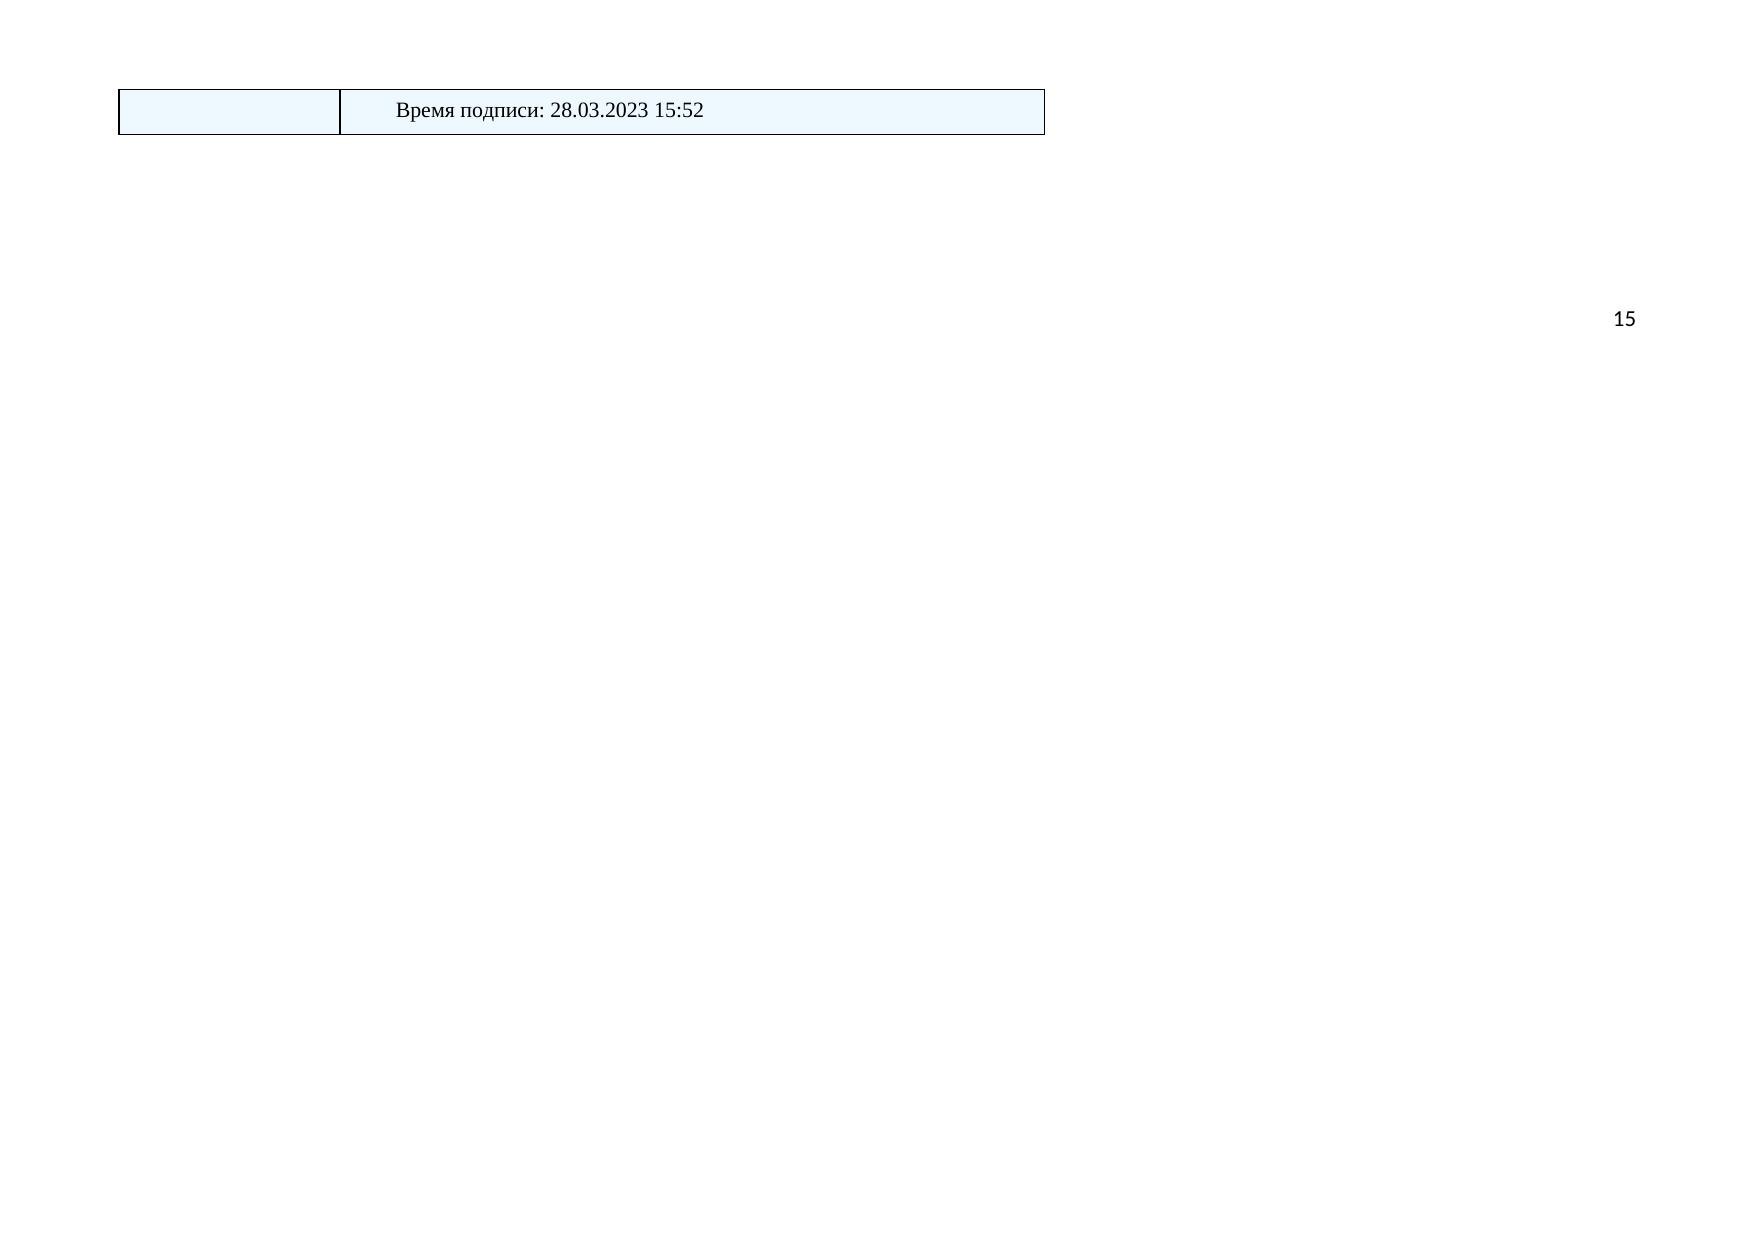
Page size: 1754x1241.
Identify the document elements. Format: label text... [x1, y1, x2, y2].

table_cell РЕСПУБЛИКАНСКОЕ ГОСУДАРСТВЕННОЕ ПРЕДПРИЯТИЕ НА ПРАВЕ ХОЗЯЙСТВЕННОГО ВЕДЕНИЯ "НАЦИОНАЛЬНЫЙ ЦЕНТР АККРЕДИТАЦИИ" КОМИТЕТА ТЕХНИЧЕСКОГО РЕГУЛИРОВАНИЯ И МЕТРОЛОГИИ МИНИСТЕРСТВА ТОРГОВЛИ И ИНТЕГРАЦИИ РЕСПУБЛИКИ КАЗАХСТАН ЭЦП канцелярии: АБЫЛОВА МӘНШҮК MIIW4gYJ...WXeCXdQ2g Время подписи: 28.03.2023 15:52 [341, 90, 1044, 134]
table_cell [120, 90, 339, 134]
